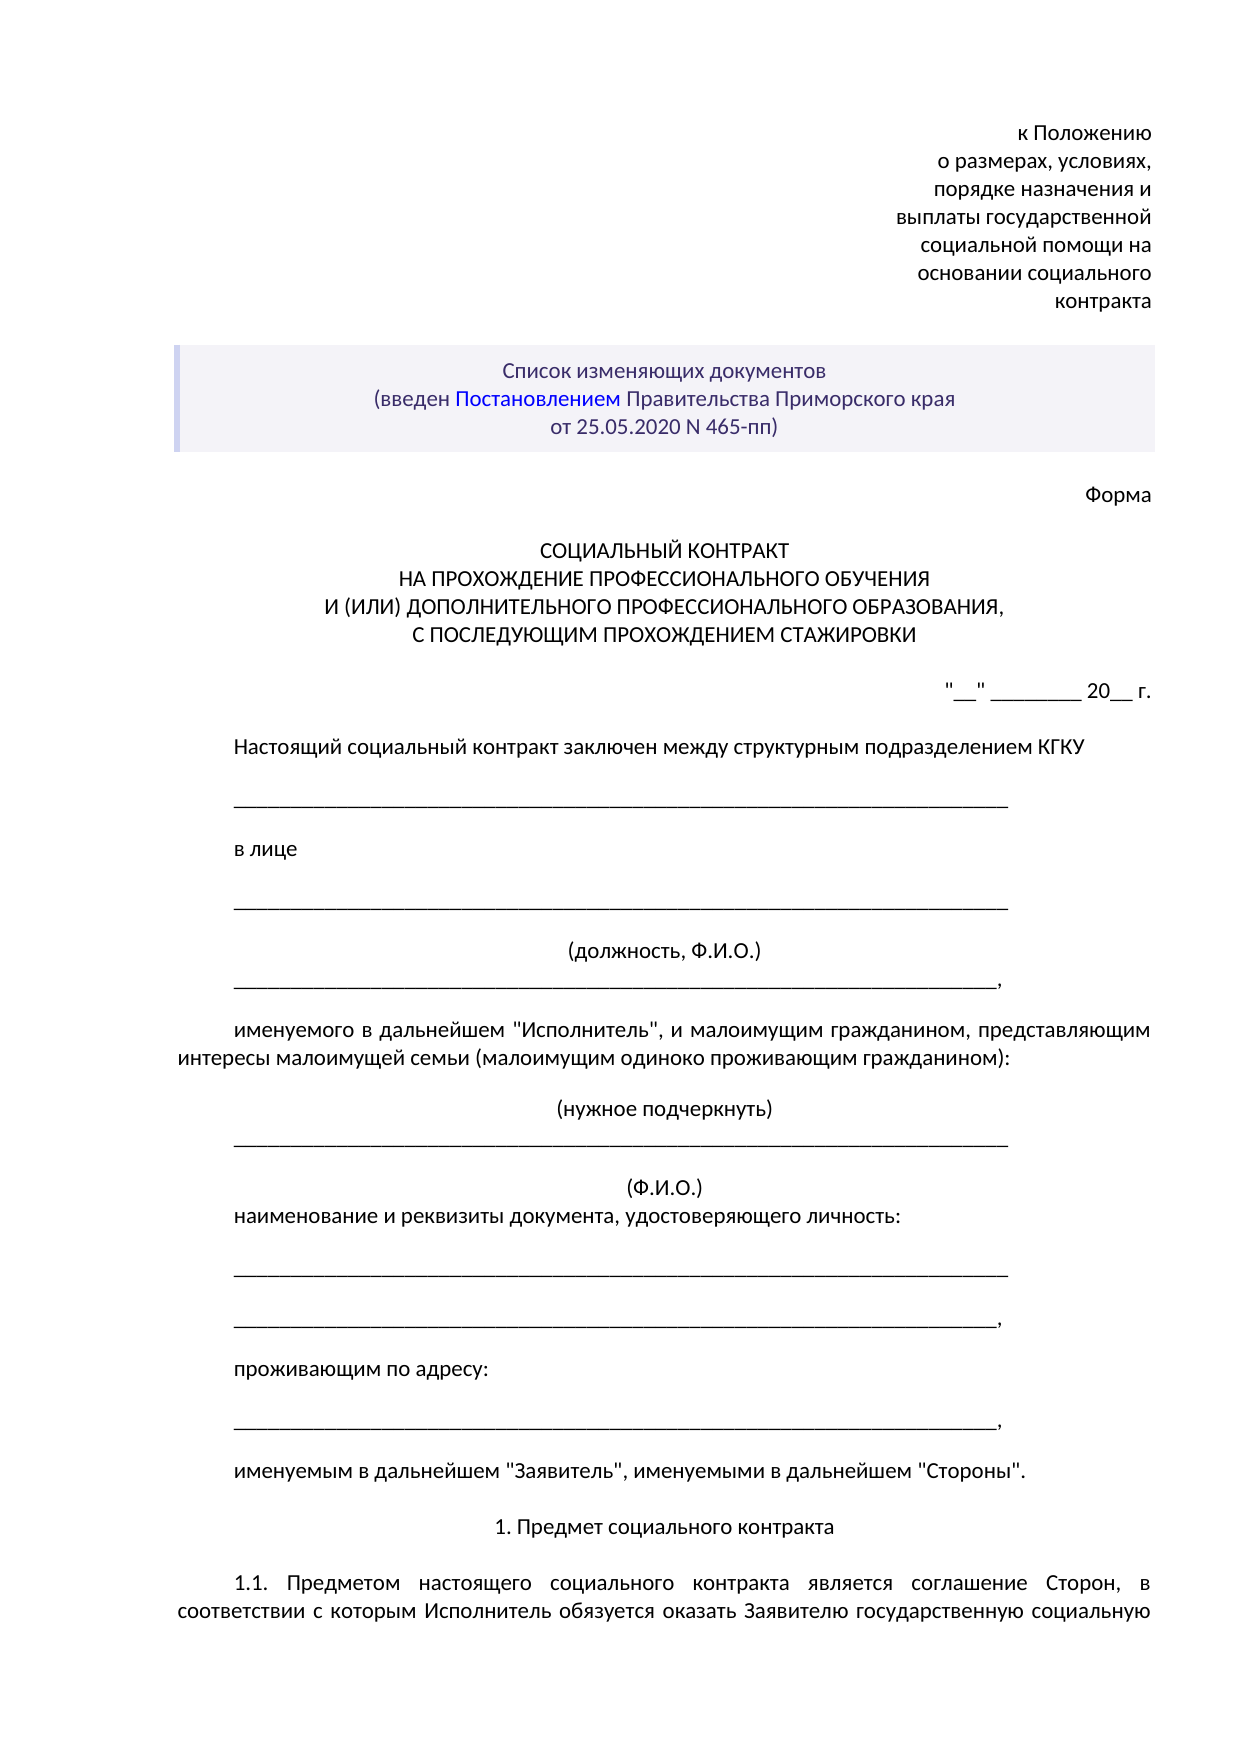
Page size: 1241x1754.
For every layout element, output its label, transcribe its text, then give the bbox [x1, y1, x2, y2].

text (нужное подчеркнуть) [177, 1094, 1152, 1122]
text проживающим по адресу: [177, 1354, 1152, 1382]
text (должность, Ф.И.О.) [177, 936, 1152, 964]
text ____________________________________________________________________ [177, 885, 1152, 913]
text наименование и реквизиты документа, удостоверяющего личность: [177, 1201, 1152, 1229]
text СОЦИАЛЬНЫЙ КОНТРАКТ [177, 536, 1152, 564]
text С ПОСЛЕДУЮЩИМ ПРОХОЖДЕНИЕМ СТАЖИРОВКИ [177, 620, 1152, 648]
text выплаты государственной [177, 202, 1152, 230]
text порядке назначения и [177, 174, 1152, 202]
text о размерах, условиях, [177, 146, 1152, 174]
text ____________________________________________________________________ [177, 1122, 1152, 1150]
table_header Список изменяющих документов (введен Постановлением Правительства Приморского края от 25.05.2020 N 465-пп) [180, 345, 1149, 452]
text именуемого в дальнейшем "Исполнитель", и малоимущим гражданином, представляющим интересы малоимущей семьи (малоимущим одиноко проживающим гражданином): [177, 1015, 1152, 1071]
text основании социального [177, 258, 1152, 286]
text к Положению [177, 118, 1152, 146]
text 1. Предмет социального контракта [177, 1512, 1152, 1540]
text (Ф.И.О.) [177, 1173, 1152, 1201]
text Форма [177, 480, 1152, 508]
text ___________________________________________________________________, [177, 1303, 1152, 1331]
text НА ПРОХОЖДЕНИЕ ПРОФЕССИОНАЛЬНОГО ОБУЧЕНИЯ [177, 564, 1152, 592]
text ____________________________________________________________________ [177, 1252, 1152, 1280]
text контракта [177, 286, 1152, 314]
text ___________________________________________________________________, [177, 964, 1152, 992]
text ____________________________________________________________________ [177, 783, 1152, 811]
text ___________________________________________________________________, [177, 1405, 1152, 1433]
text в лице [177, 834, 1152, 862]
text "__" ________ 20__ г. [177, 676, 1152, 704]
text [177, 1568, 1152, 1624]
text именуемым в дальнейшем "Заявитель", именуемыми в дальнейшем "Стороны". [177, 1456, 1152, 1484]
text И (ИЛИ) ДОПОЛНИТЕЛЬНОГО ПРОФЕССИОНАЛЬНОГО ОБРАЗОВАНИЯ, [177, 592, 1152, 620]
text Настоящий социальный контракт заключен между структурным подразделением КГКУ [177, 732, 1152, 760]
text социальной помощи на [177, 230, 1152, 258]
